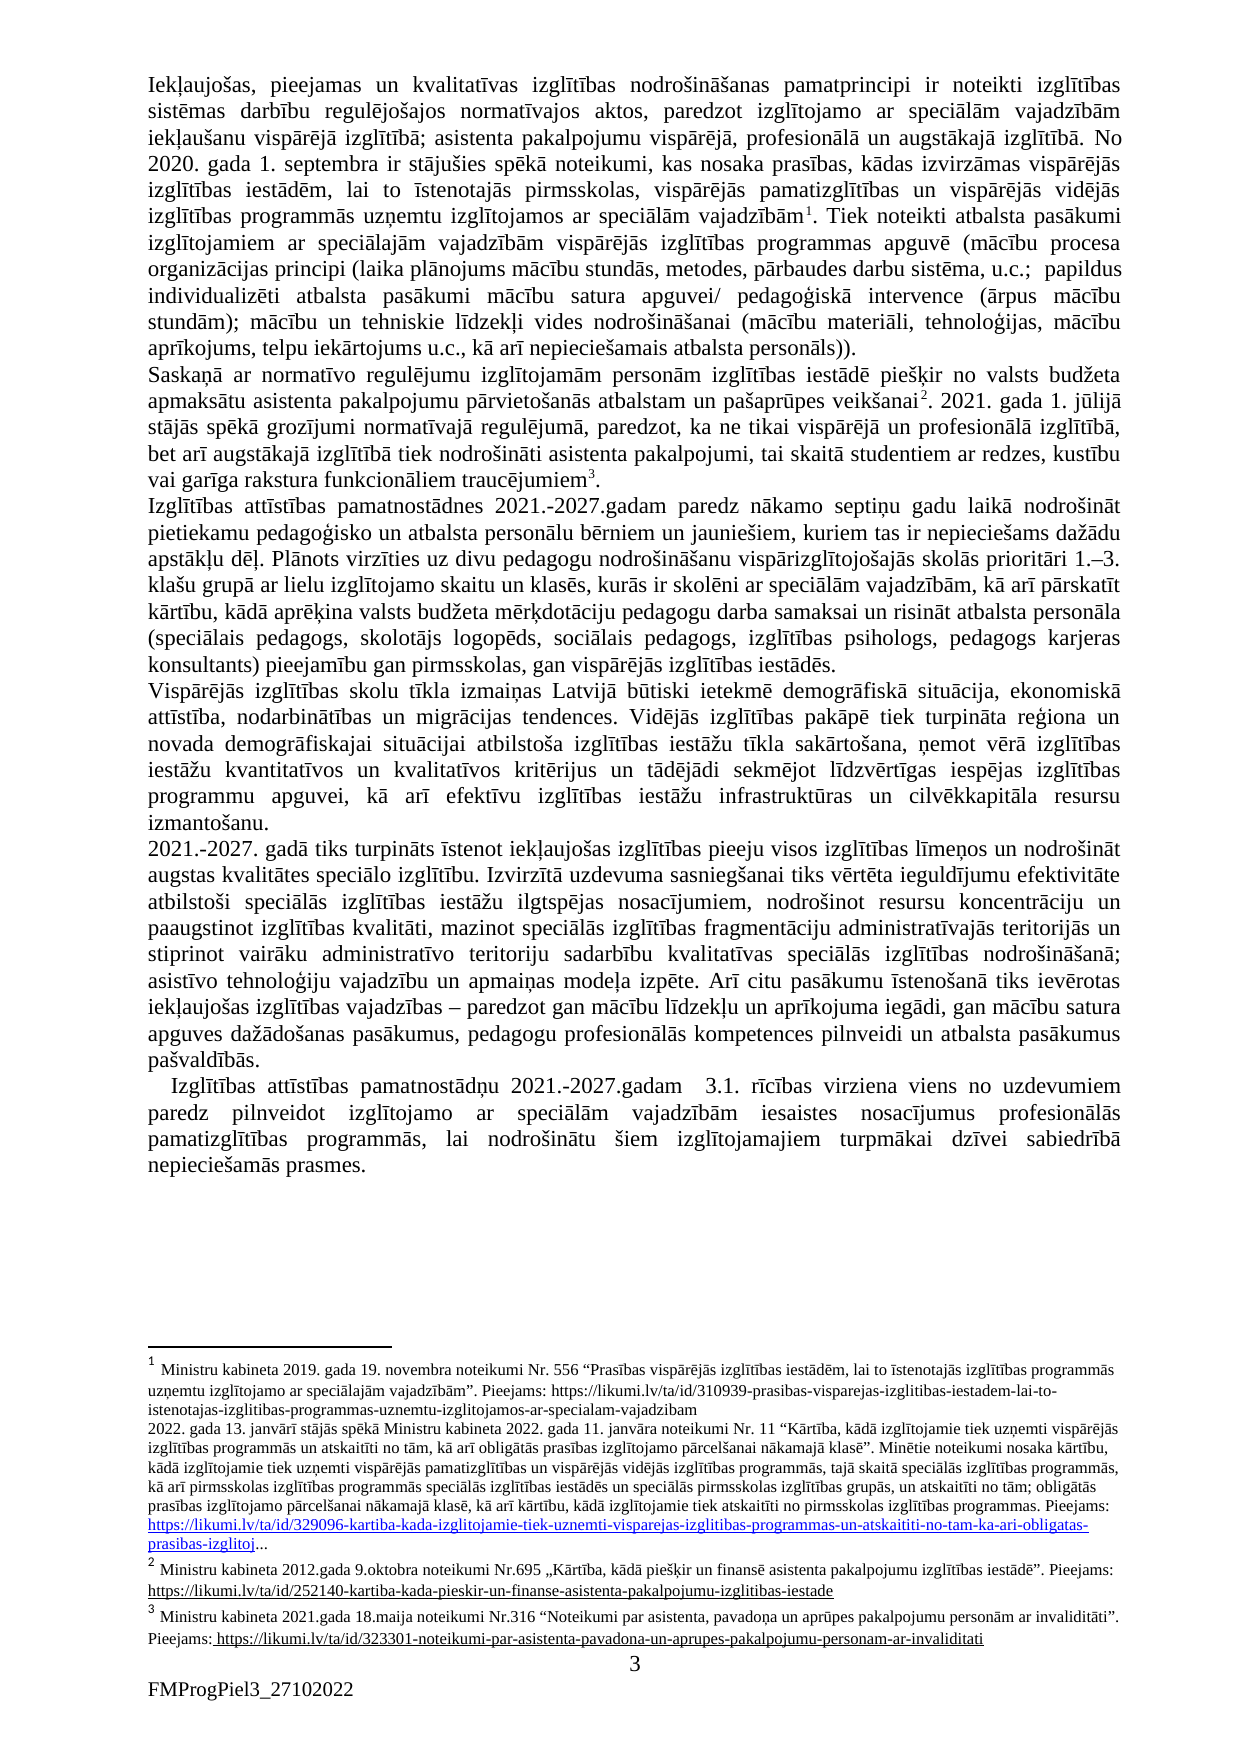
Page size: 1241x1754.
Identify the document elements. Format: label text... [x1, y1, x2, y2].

text Izglītības attīstības pamatnostādņu 2021.-2027.gadam 3.1. rīcības virziena viens no uzdevumiem paredz pilnveidot izglītojamo ar speciālām vajadzībām iesaistes nosacījumus profesionālās pamatizglītības programmās, lai nodrošinātu šiem izglītojamajiem turpmākai dzīvei sabiedrībā nepieciešamās prasmes. [148, 1072, 1122, 1178]
text Saskaņā ar normatīvo regulējumu izglītojamām personām izglītības iestādē piešķir no valsts budžeta apmaksātu asistenta pakalpojumu pārvietošanās atbalstam un pašaprūpes veikšanai. 2021. gada 1. jūlijā stājās spēkā grozījumi normatīvajā regulējumā, paredzot, ka ne tikai vispārējā un profesionālā izglītībā, bet arī augstākajā izglītībā tiek nodrošināti asistenta pakalpojumi, tai skaitā studentiem ar redzes, kustību vai garīga rakstura funkcionāliem traucējumiem. [148, 361, 1122, 492]
text Vispārējās izglītības skolu tīkla izmaiņas Latvijā būtiski ietekmē demogrāfiskā situācija, ekonomiskā attīstība, nodarbinātības un migrācijas tendences. Vidējās izglītības pakāpē tiek turpināta reģiona un novada demogrāfiskajai situācijai atbilstoša izglītības iestāžu tīkla sakārtošana, ņemot vērā izglītības iestāžu kvantitatīvos un kvalitatīvos kritērijus un tādējādi sekmējot līdzvērtīgas iespējas izglītības programmu apguvei, kā arī efektīvu izglītības iestāžu infrastruktūras un cilvēkkapitāla resursu izmantošanu. [148, 677, 1122, 835]
text 2021.-2027. gadā tiks turpināts īstenot iekļaujošas izglītības pieeju visos izglītības līmeņos un nodrošināt augstas kvalitātes speciālo izglītību. Izvirzītā uzdevuma sasniegšanai tiks vērtēta ieguldījumu efektivitāte atbilstoši speciālās izglītības iestāžu ilgtspējas nosacījumiem, nodrošinot resursu koncentrāciju un paaugstinot izglītības kvalitāti, mazinot speciālās izglītības fragmentāciju administratīvajās teritorijās un stiprinot vairāku administratīvo teritoriju sadarbību kvalitatīvas speciālās izglītības nodrošināšanā; asistīvo tehnoloģiju vajadzību un apmaiņas modeļa izpēte. Arī citu pasākumu īstenošanā tiks ievērotas iekļaujošas izglītības vajadzības – paredzot gan mācību līdzekļu un aprīkojuma iegādi, gan mācību satura apguves dažādošanas pasākumus, pedagogu profesionālās kompetences pilnveidi un atbalsta pasākumus pašvaldībās. [148, 835, 1122, 1072]
text Izglītības attīstības pamatnostādnes 2021.-2027.gadam paredz nākamo septiņu gadu laikā nodrošināt pietiekamu pedagoģisko un atbalsta personālu bērniem un jauniešiem, kuriem tas ir nepieciešams dažādu apstākļu dēļ. Plānots virzīties uz divu pedagogu nodrošināšanu vispārizglītojošajās skolās prioritāri 1.–3. klašu grupā ar lielu izglītojamo skaitu un klasēs, kurās ir skolēni ar speciālām vajadzībām, kā arī pārskatīt kārtību, kādā aprēķina valsts budžeta mērķdotāciju pedagogu darba samaksai un risināt atbalsta personāla (speciālais pedagogs, skolotājs logopēds, sociālais pedagogs, izglītības psihologs, pedagogs karjeras konsultants) pieejamību gan pirmsskolas, gan vispārējās izglītības iestādēs. [148, 492, 1122, 677]
text Iekļaujošas, pieejamas un kvalitatīvas izglītības nodrošināšanas pamatprincipi ir noteikti izglītības sistēmas darbību regulējošajos normatīvajos aktos, paredzot izglītojamo ar speciālām vajadzībām iekļaušanu vispārējā izglītībā; asistenta pakalpojumu vispārējā, profesionālā un augstākajā izglītībā. No 2020. gada 1. septembra ir stājušies spēkā noteikumi, kas nosaka prasības, kādas izvirzāmas vispārējās izglītības iestādēm, lai to īstenotajās pirmsskolas, vispārējās pamatizglītības un vispārējās vidējās izglītības programmās uzņemtu izglītojamos ar speciālām vajadzībām. Tiek noteikti atbalsta pasākumi izglītojamiem ar speciālajām vajadzībām vispārējās izglītības programmas apguvē (mācību procesa organizācijas principi (laika plānojums mācību stundās, metodes, pārbaudes darbu sistēma, u.c.; papildus individualizēti atbalsta pasākumi mācību satura apguvei/ pedagoģiskā intervence (ārpus mācību stundām); mācību un tehniskie līdzekļi vides nodrošināšanai (mācību materiāli, tehnoloģijas, mācību aprīkojums, telpu iekārtojums u.c., kā arī nepieciešamais atbalsta personāls)). [148, 71, 1122, 361]
